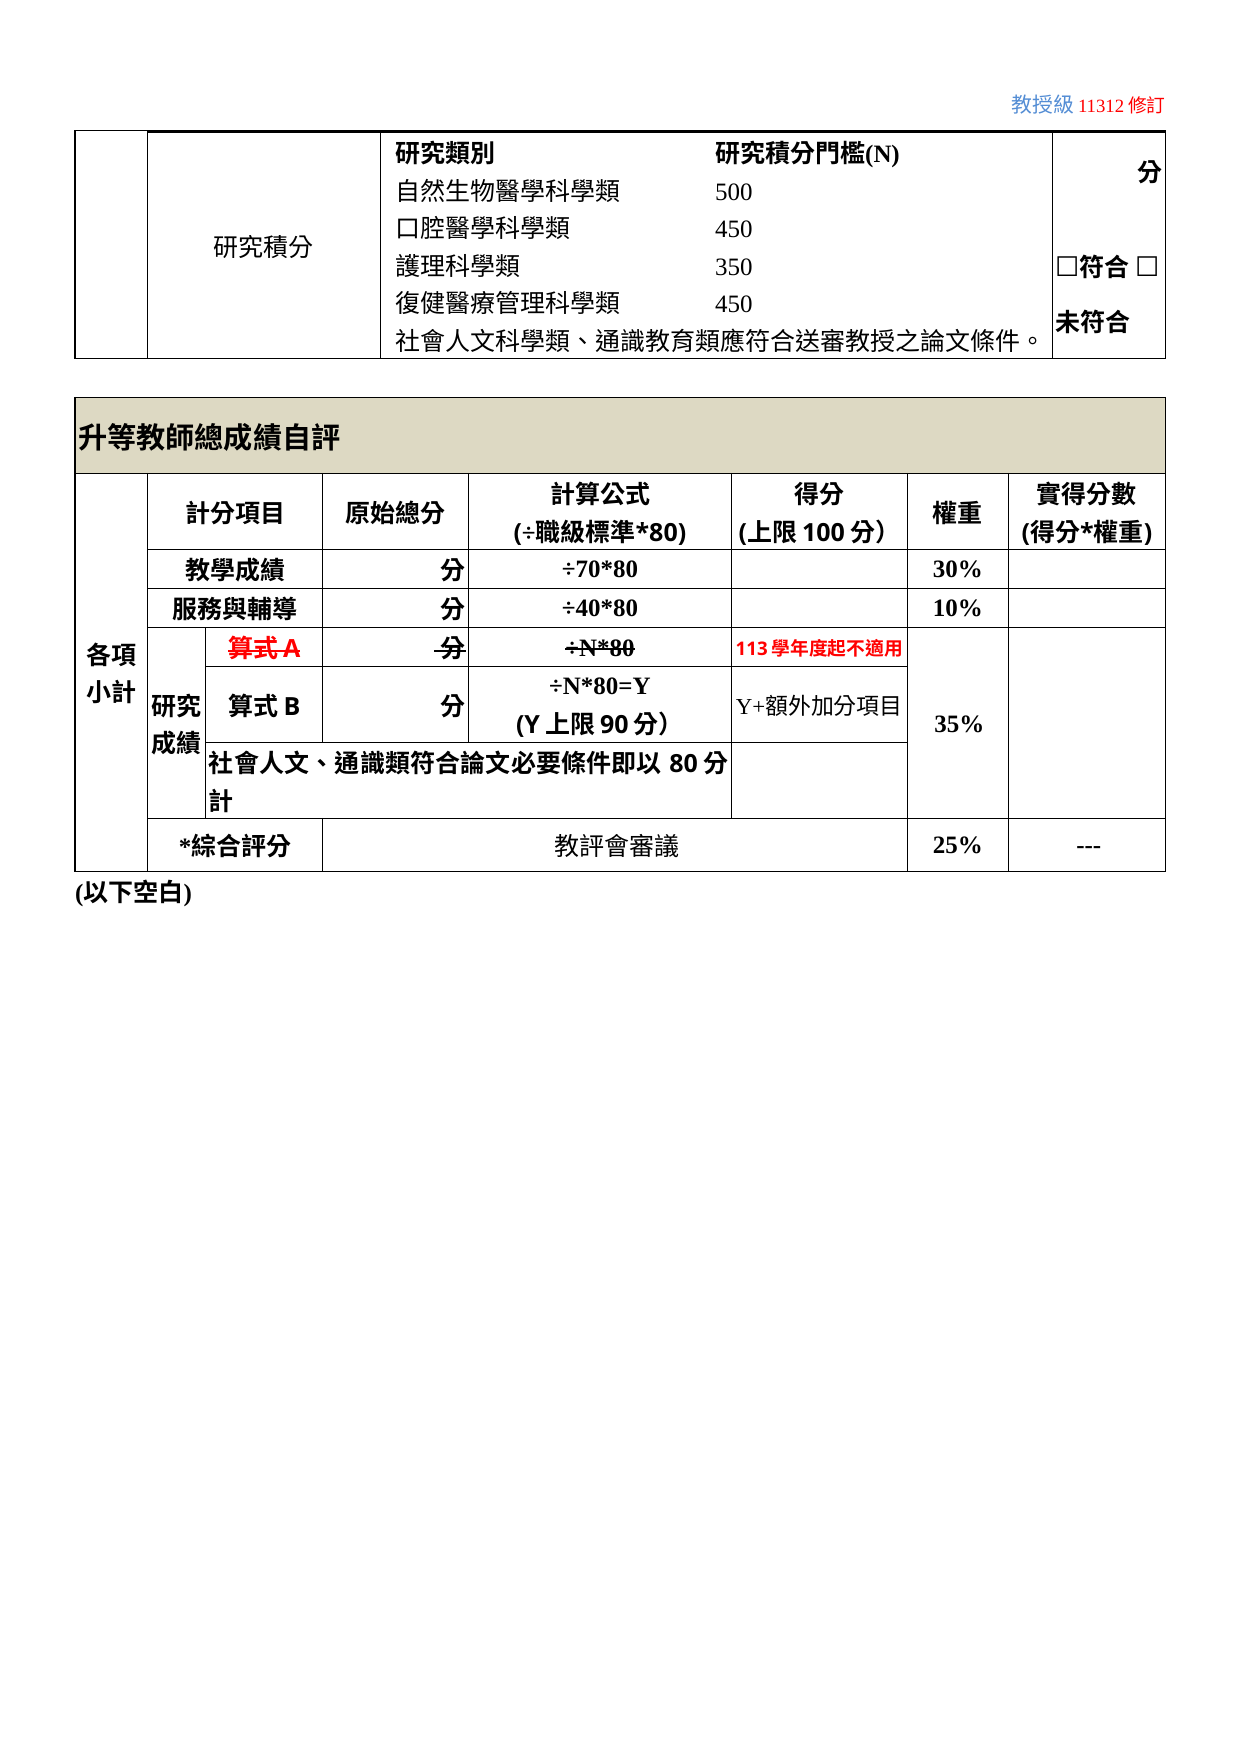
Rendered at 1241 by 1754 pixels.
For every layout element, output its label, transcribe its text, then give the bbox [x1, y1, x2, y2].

table_cell 算式A [206, 628, 322, 666]
table_cell 25% [908, 819, 1008, 871]
table_cell [1009, 550, 1165, 587]
table_cell [732, 589, 907, 627]
table_cell 研究 成績 [148, 628, 205, 818]
table_cell 計算公式 (÷職級標準*80) [469, 474, 731, 549]
table_cell 研究類別 研究積分門檻(N) 自然生物醫學科學類 500 口腔醫學科學類 450 護理科學類 350 復健醫療管理科學類 450 社會人文科學類、通識教育類應符合送審教授之論文條件。 [381, 133, 1052, 358]
table_cell --- [1009, 819, 1165, 871]
table_cell 研究積分 [148, 133, 380, 358]
table_cell 113學年度起不適用 [732, 628, 907, 666]
table_cell 分 [323, 628, 468, 666]
table_cell 分 符合 未符合 [1053, 133, 1165, 358]
table_cell 得分 (上限100分） [732, 474, 907, 549]
table_cell ÷N*80 [469, 628, 731, 666]
table_cell 分 [323, 589, 468, 627]
table_cell 10% [908, 589, 1008, 627]
table_cell 服務與輔導 [148, 589, 322, 627]
table_cell 社會人文、通識類符合論文必要條件即以80分計 [206, 743, 731, 818]
table_cell 分 [323, 667, 468, 742]
table_cell [1009, 628, 1165, 818]
table_cell [732, 550, 907, 587]
table_cell 實得分數 (得分*權重) [1009, 474, 1165, 549]
table_cell 教學成績 [148, 550, 322, 587]
table_cell 計分項目 [148, 474, 322, 549]
table_cell 分 [323, 550, 468, 587]
table_cell Y+額外加分項目 [732, 667, 907, 742]
text (以下空白) [75, 872, 1165, 909]
table_cell ÷N*80=Y (Y上限90分） [469, 667, 731, 742]
table_cell 權重 [908, 474, 1008, 549]
table_cell ÷70*80 [469, 550, 731, 587]
table_cell [1009, 589, 1165, 627]
table_cell ÷40*80 [469, 589, 731, 627]
table_cell 教評會審議 [323, 819, 907, 871]
table_header 升等教師總成績自評 [76, 398, 1165, 473]
table_cell *綜合評分 [148, 819, 322, 871]
table_cell 35% [908, 628, 1008, 818]
table_cell 各項小計 [76, 474, 147, 871]
table_cell 算式B [206, 667, 322, 742]
table_cell 原始總分 [323, 474, 468, 549]
table_cell 30% [908, 550, 1008, 587]
table_cell [732, 743, 907, 818]
